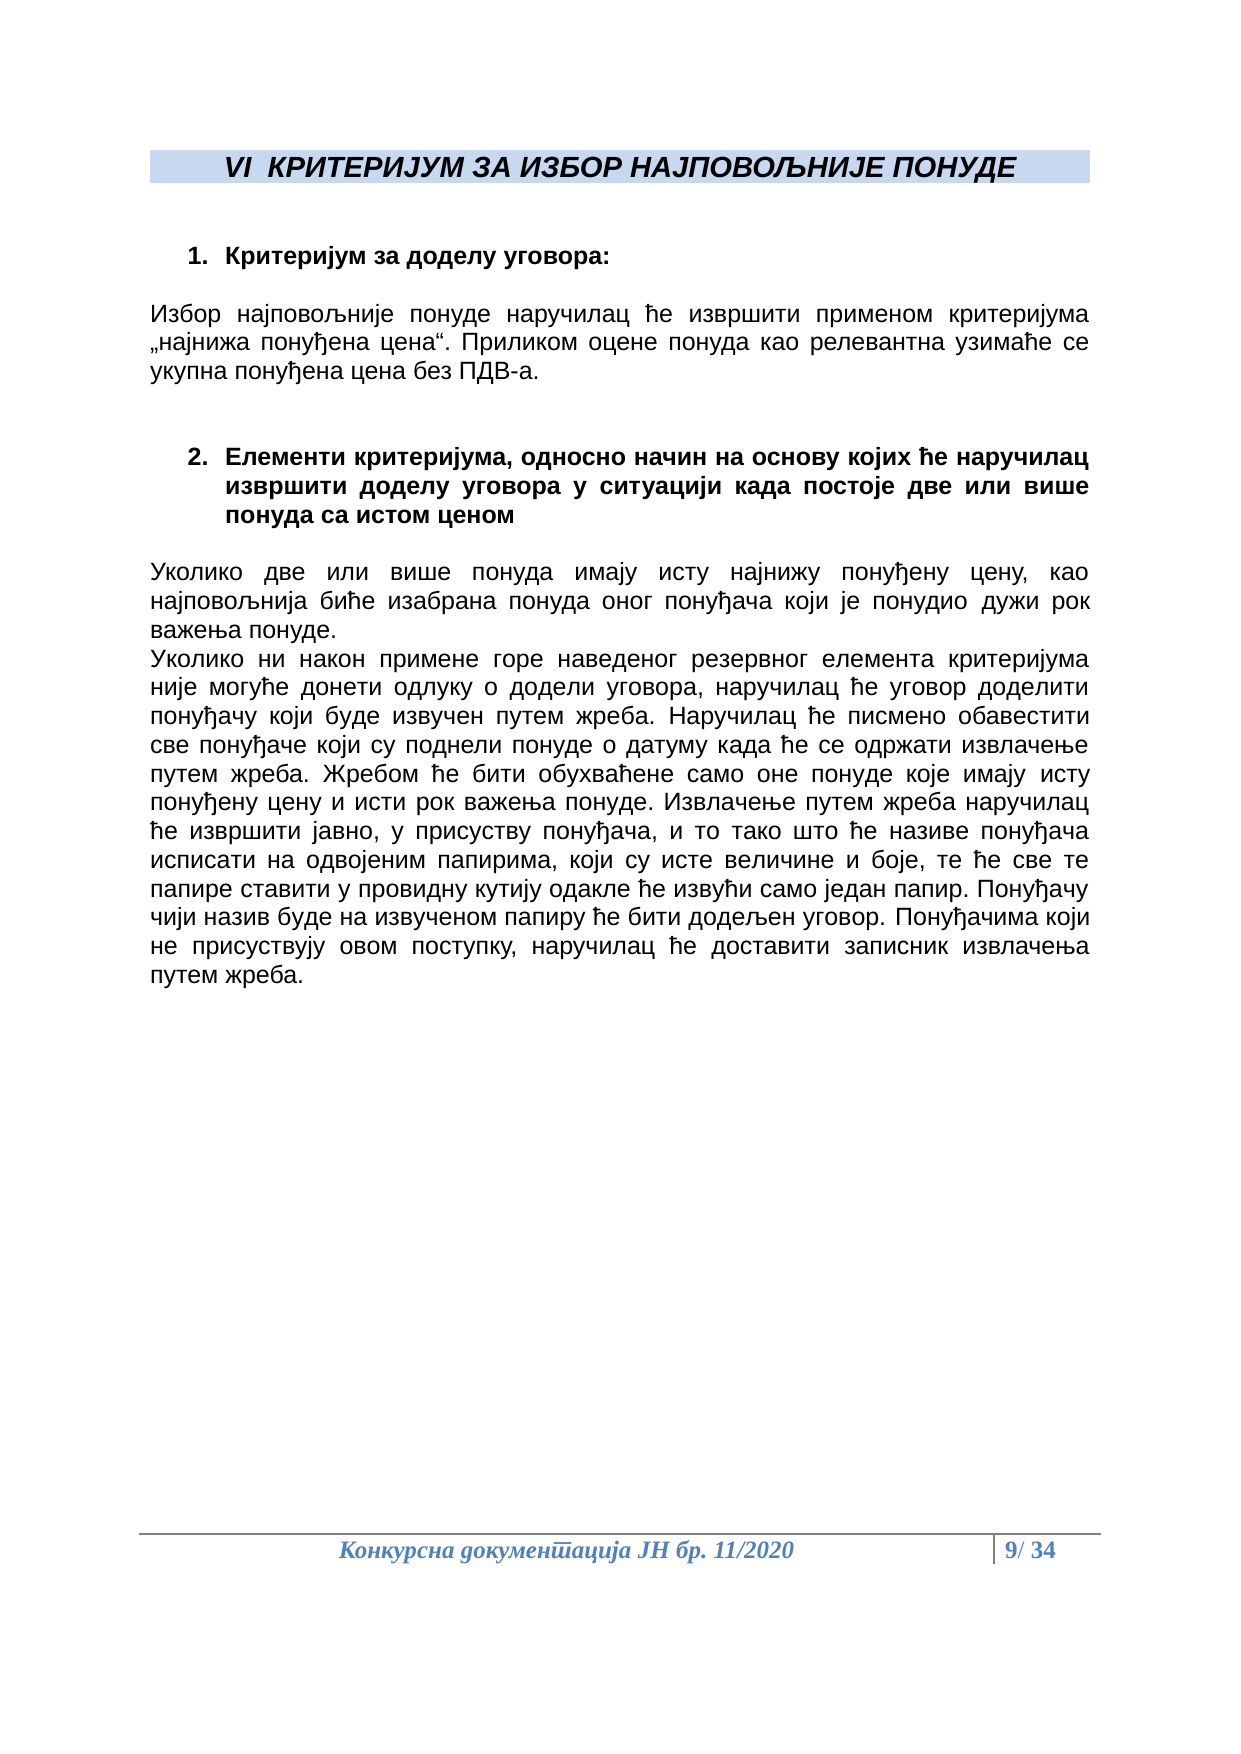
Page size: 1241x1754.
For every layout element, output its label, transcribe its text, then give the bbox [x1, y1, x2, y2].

text Уколико две или више понуда имају исту најнижу понуђену цену, као најповољнија биће изабрана понуда оног понуђача који је понудио дужи рок важења понуде. [150, 557, 1090, 643]
list Eлементи критеријума, односно начин на основу којих ће наручилац извршити доделу уговора у ситуацији када постоје две или више понуда са истом ценом [187, 442, 1090, 528]
text Избор најповољније понуде наручилац ће извршити применом критеријума „најнижа понуђена цена“. Приликом оцене понуда као релевантна узимаће се укупна понуђена цена без ПДВ-а. [150, 298, 1090, 385]
text Уколико ни након примене горе наведеног резервног елемента критеријума није могуће донети одлуку о додели уговора, наручилац ће уговор доделити понуђачу који буде извучен путем жреба. Наручилац ће писмено обавестити све понуђаче који су поднели понуде о датуму када ће се одржати извлачење путем жреба. Жребом ће бити обухваћене само оне понуде које имају исту понуђену цену и исти рок важења понуде. Извлачење путем жреба наручилац ће извршити јавно, у присуству понуђача, и то тако што ће називе понуђача исписати на одвојеним папирима, који су исте величине и боје, те ће све те папире ставити у провидну кутију одакле ће извући само један папир. Понуђачу чији назив буде на извученом папиру ће бити додељен уговор. Понуђачима који не присуствују овом поступку, наручилац ће доставити записник извлачења путем жреба. [150, 643, 1090, 988]
list Критеријум за доделу уговора: [187, 241, 1090, 270]
list VI КРИТEРИЈУМ ЗА ИЗБОР НАЈПОВОЉНИЈE ПОНУДE [150, 150, 1090, 183]
